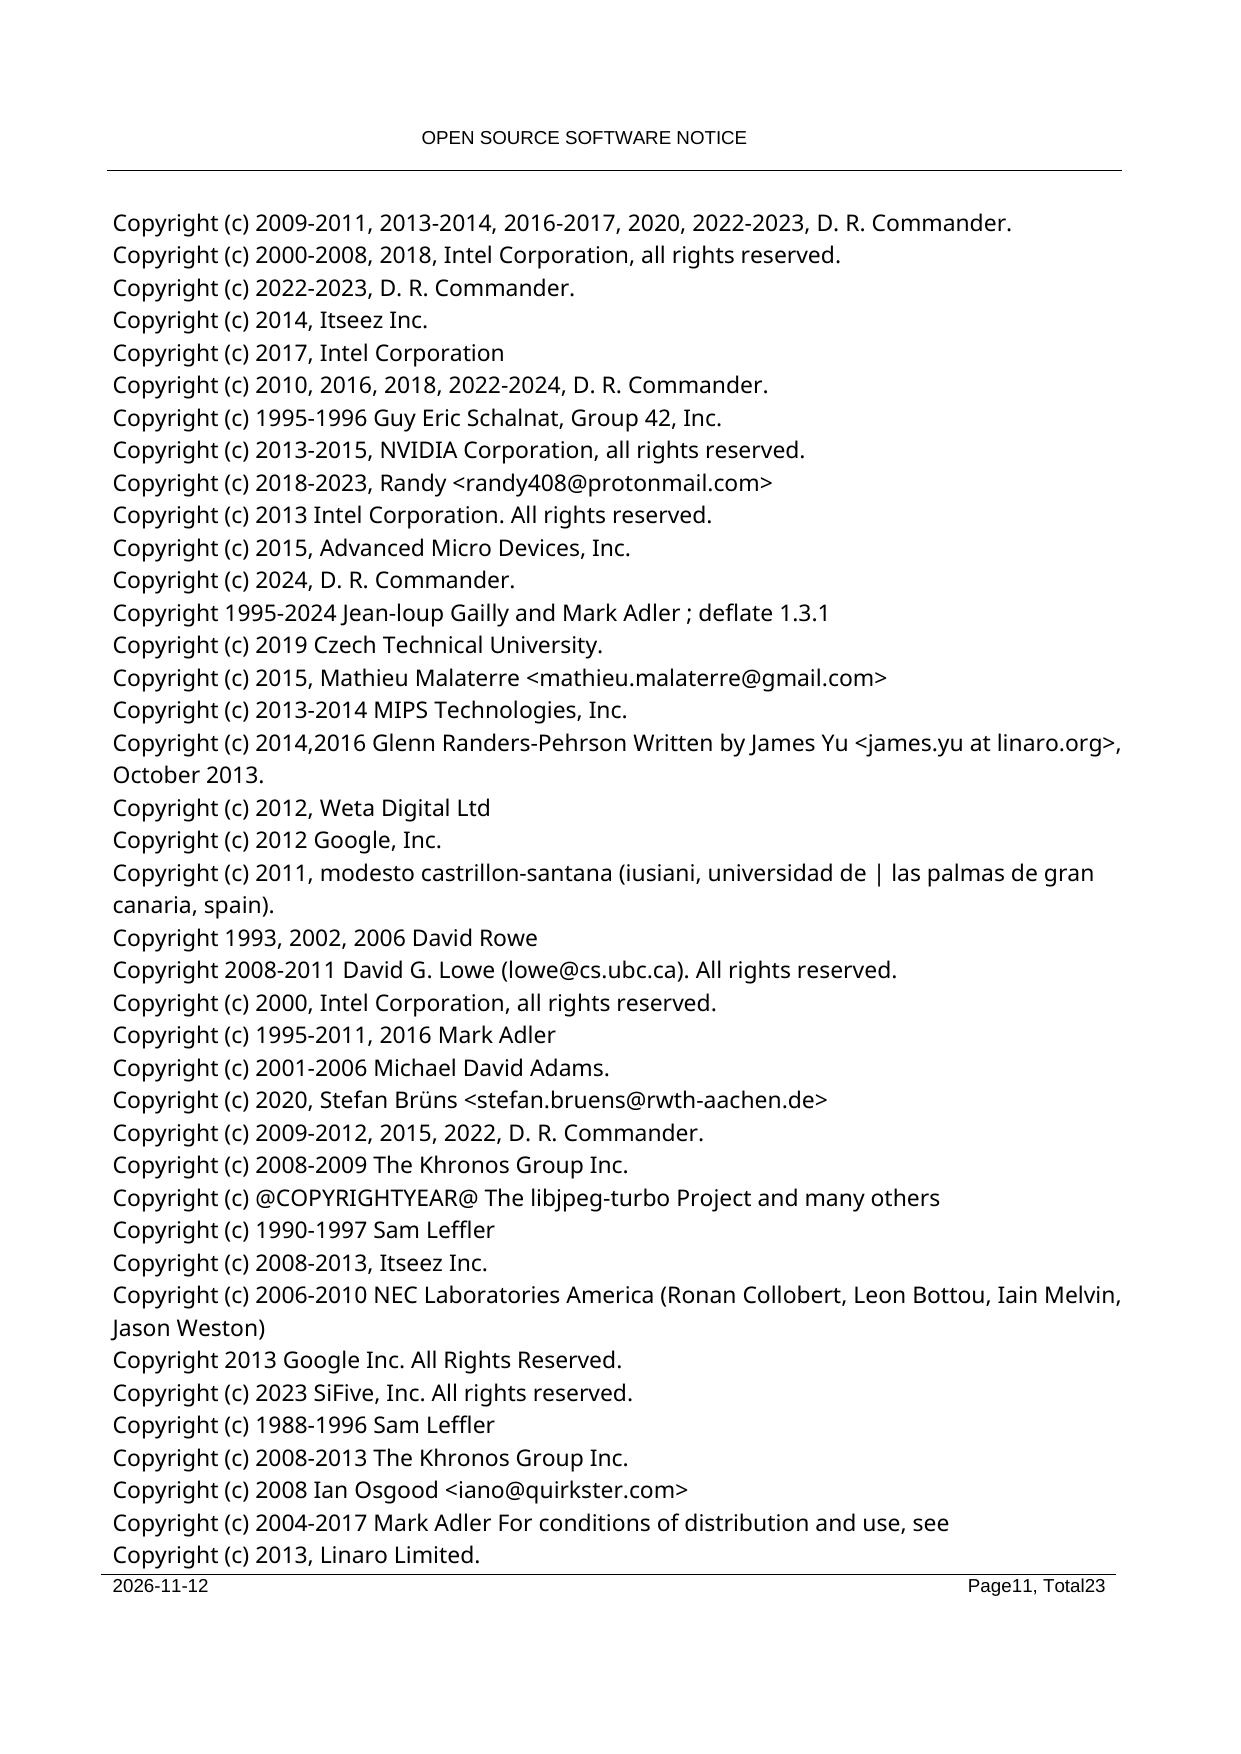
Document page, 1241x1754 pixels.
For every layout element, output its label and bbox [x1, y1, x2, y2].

text [112, 206, 1128, 1571]
